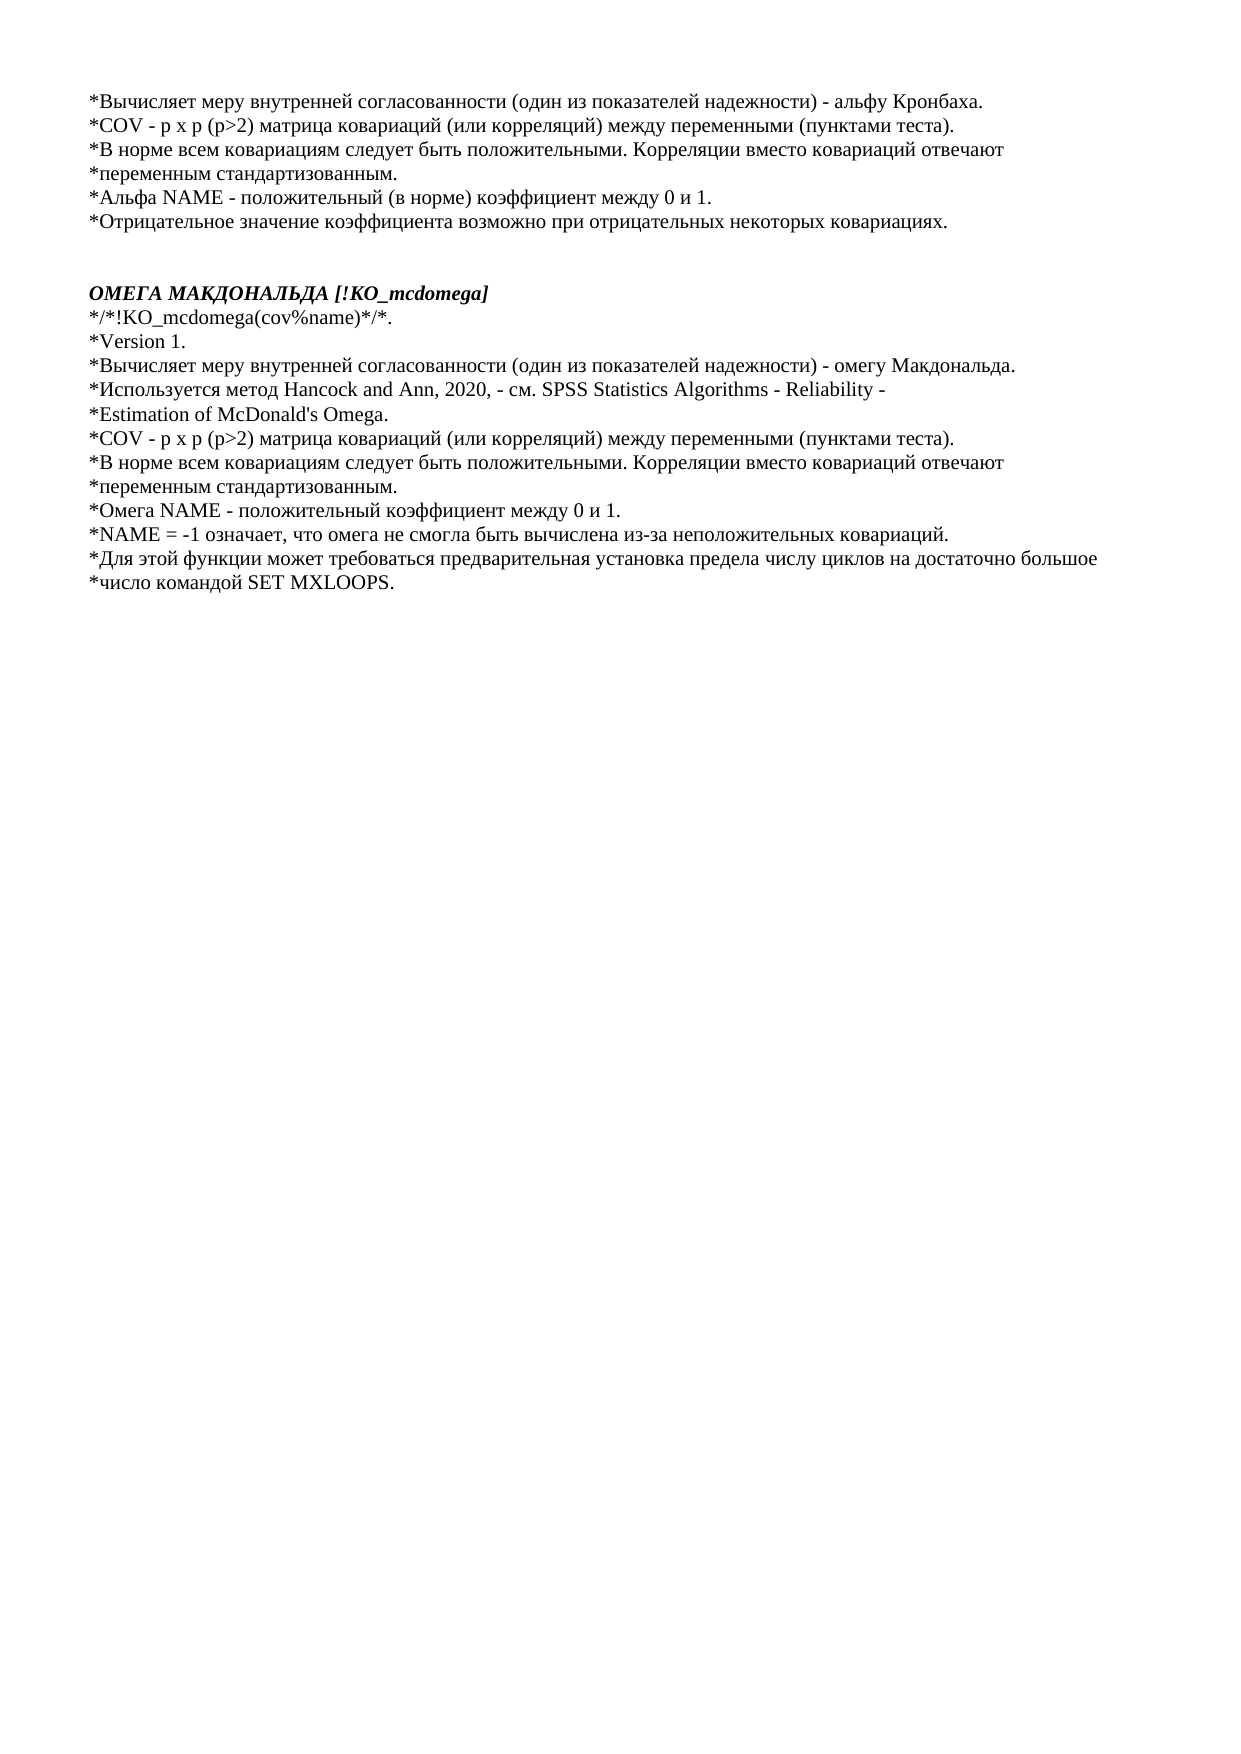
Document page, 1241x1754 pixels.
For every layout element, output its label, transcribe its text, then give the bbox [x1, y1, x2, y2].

text *NAME = -1 означает, что омега не смогла быть вычислена из-за неположительных ковариаций. [89, 522, 1152, 546]
text *переменным стандартизованным. [89, 161, 1152, 185]
text *Альфа NAME - положительный (в норме) коэффициент между 0 и 1. [89, 185, 1152, 209]
text *COV - p x p (p>2) матрица ковариаций (или корреляций) между переменными (пунктами теста). [89, 426, 1152, 449]
text *Version 1. [89, 329, 1152, 353]
text *переменным стандартизованным. [89, 474, 1152, 498]
text *COV - p x p (p>2) матрица ковариаций (или корреляций) между переменными (пунктами теста). [89, 113, 1152, 137]
text *В норме всем ковариациям следует быть положительными. Корреляции вместо ковариаций отвечают [89, 449, 1152, 474]
text *Омега NAME - положительный коэффициент между 0 и 1. [89, 498, 1152, 522]
text *Вычисляет меру внутренней согласованности (один из показателей надежности) - альфу Кронбаха. [89, 89, 1152, 113]
text *число командой SET MXLOOPS. [89, 570, 1152, 594]
text *В норме всем ковариациям следует быть положительными. Корреляции вместо ковариаций отвечают [89, 137, 1152, 161]
text *Для этой функции может требоваться предварительная установка предела числу циклов на достаточно большое [89, 546, 1152, 570]
text *Вычисляет меру внутренней согласованности (один из показателей надежности) - омегу Макдональда. [89, 353, 1152, 377]
text *Estimation of McDonald's Omega. [89, 401, 1152, 426]
text */*!KO_mcdomega(cov%name)*/*. [89, 305, 1152, 329]
subtitle ОМЕГА МАКДОНАЛЬДА [!KO_mcdomega] [89, 281, 1152, 305]
text *Используется метод Hancock and Ann, 2020, - см. SPSS Statistics Algorithms - Reliability - [89, 377, 1152, 401]
text *Отрицательное значение коэффициента возможно при отрицательных некоторых ковариациях. [89, 209, 1152, 233]
